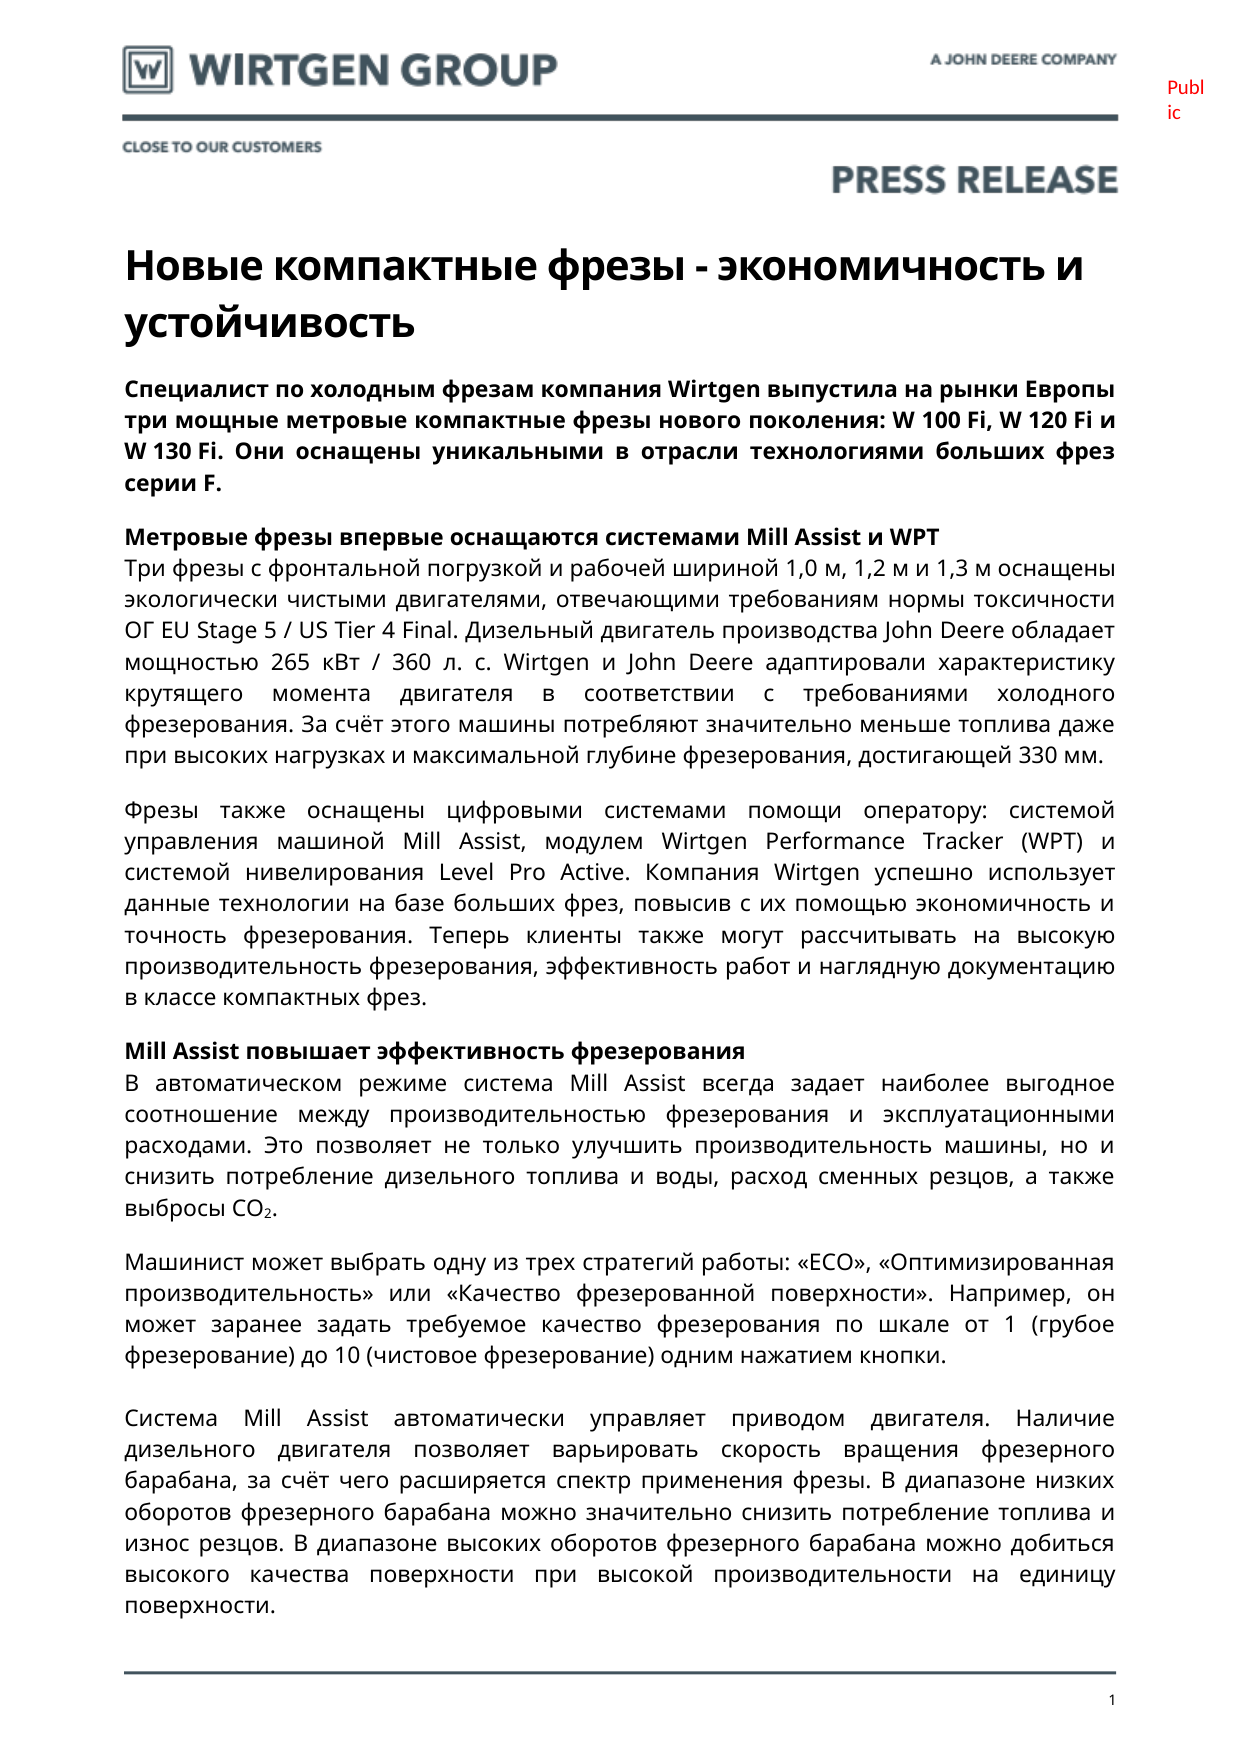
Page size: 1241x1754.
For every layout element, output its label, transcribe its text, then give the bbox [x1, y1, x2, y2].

text Три фрезы с фронтальной погрузкой и рабочей шириной 1,0 м, 1,2 м и 1,3 м оснащены экологически чистыми двигателями, отвечающими требованиям нормы токсичности ОГ EU Stage 5 / US Tier 4 Final. Дизельный двигатель производства John Deere обладает мощностью 265 кВт / 360 л. с. Wirtgen и John Deere адаптировали характеристику крутящего момента двигателя в соответствии с требованиями холодного фрезерования. За счёт этого машины потребляют значительно меньше топлива даже при высоких нагрузках и максимальной глубине фрезерования, достигающей 330 мм. [124, 552, 1116, 771]
text Новые компактные фрезы - экономичность и устойчивость [124, 236, 1116, 350]
text Система Mill Assist автоматически управляет приводом двигателя. Наличие дизельного двигателя позволяет варьировать скорость вращения фрезерного барабана, за счёт чего расширяется спектр применения фрезы. В диапазоне низких оборотов фрезерного барабана можно значительно снизить потребление топлива и износ резцов. В диапазоне высоких оборотов фрезерного барабана можно добиться высокого качества поверхности при высокой производительности на единицу поверхности. [124, 1402, 1116, 1621]
text В автоматическом режиме система Mill Assist всегда задает наиболее выгодное соотношение между производительностью фрезерования и эксплуатационными расходами. Это позволяет не только улучшить производительность машины, но и снизить потребление дизельного топлива и воды, расход сменных резцов, а также выбросы CO2. [124, 1066, 1116, 1223]
text Метровые фрезы впервые оснащаются системами Mill Assist и WPT [124, 521, 1116, 552]
text Фрезы также оснащены цифровыми системами помощи оператору: системой управления машиной Mill Assist, модулем Wirtgen Performance Tracker (WPT) и системой нивелирования Level Pro Active. Компания Wirtgen успешно использует данные технологии на базе больших фрез, повысив с их помощью экономичность и точность фрезерования. Теперь клиенты также могут рассчитывать на высокую производительность фрезерования, эффективность работ и наглядную документацию в классе компактных фрез. [124, 793, 1116, 1012]
text Машинист может выбрать одну из трех стратегий работы: «ECO», «Оптимизированная производительность» или «Качество фрезерованной поверхности». Например, он может заранее задать требуемое качество фрезерования по шкале от 1 (грубое фрезерование) до 10 (чистовое фрезерование) одним нажатием кнопки. [124, 1246, 1116, 1371]
text Mill Assist повышает эффективность фрезерования [124, 1035, 1116, 1066]
text Специалист по холодным фрезам компания Wirtgen выпустила на рынки Европы три мощные метровые компактные фрезы нового поколения: W 100 Fi, W 120 Fi и W 130 Fi. Они оснащены уникальными в отрасли технологиями больших фрез серии F. [124, 373, 1116, 498]
